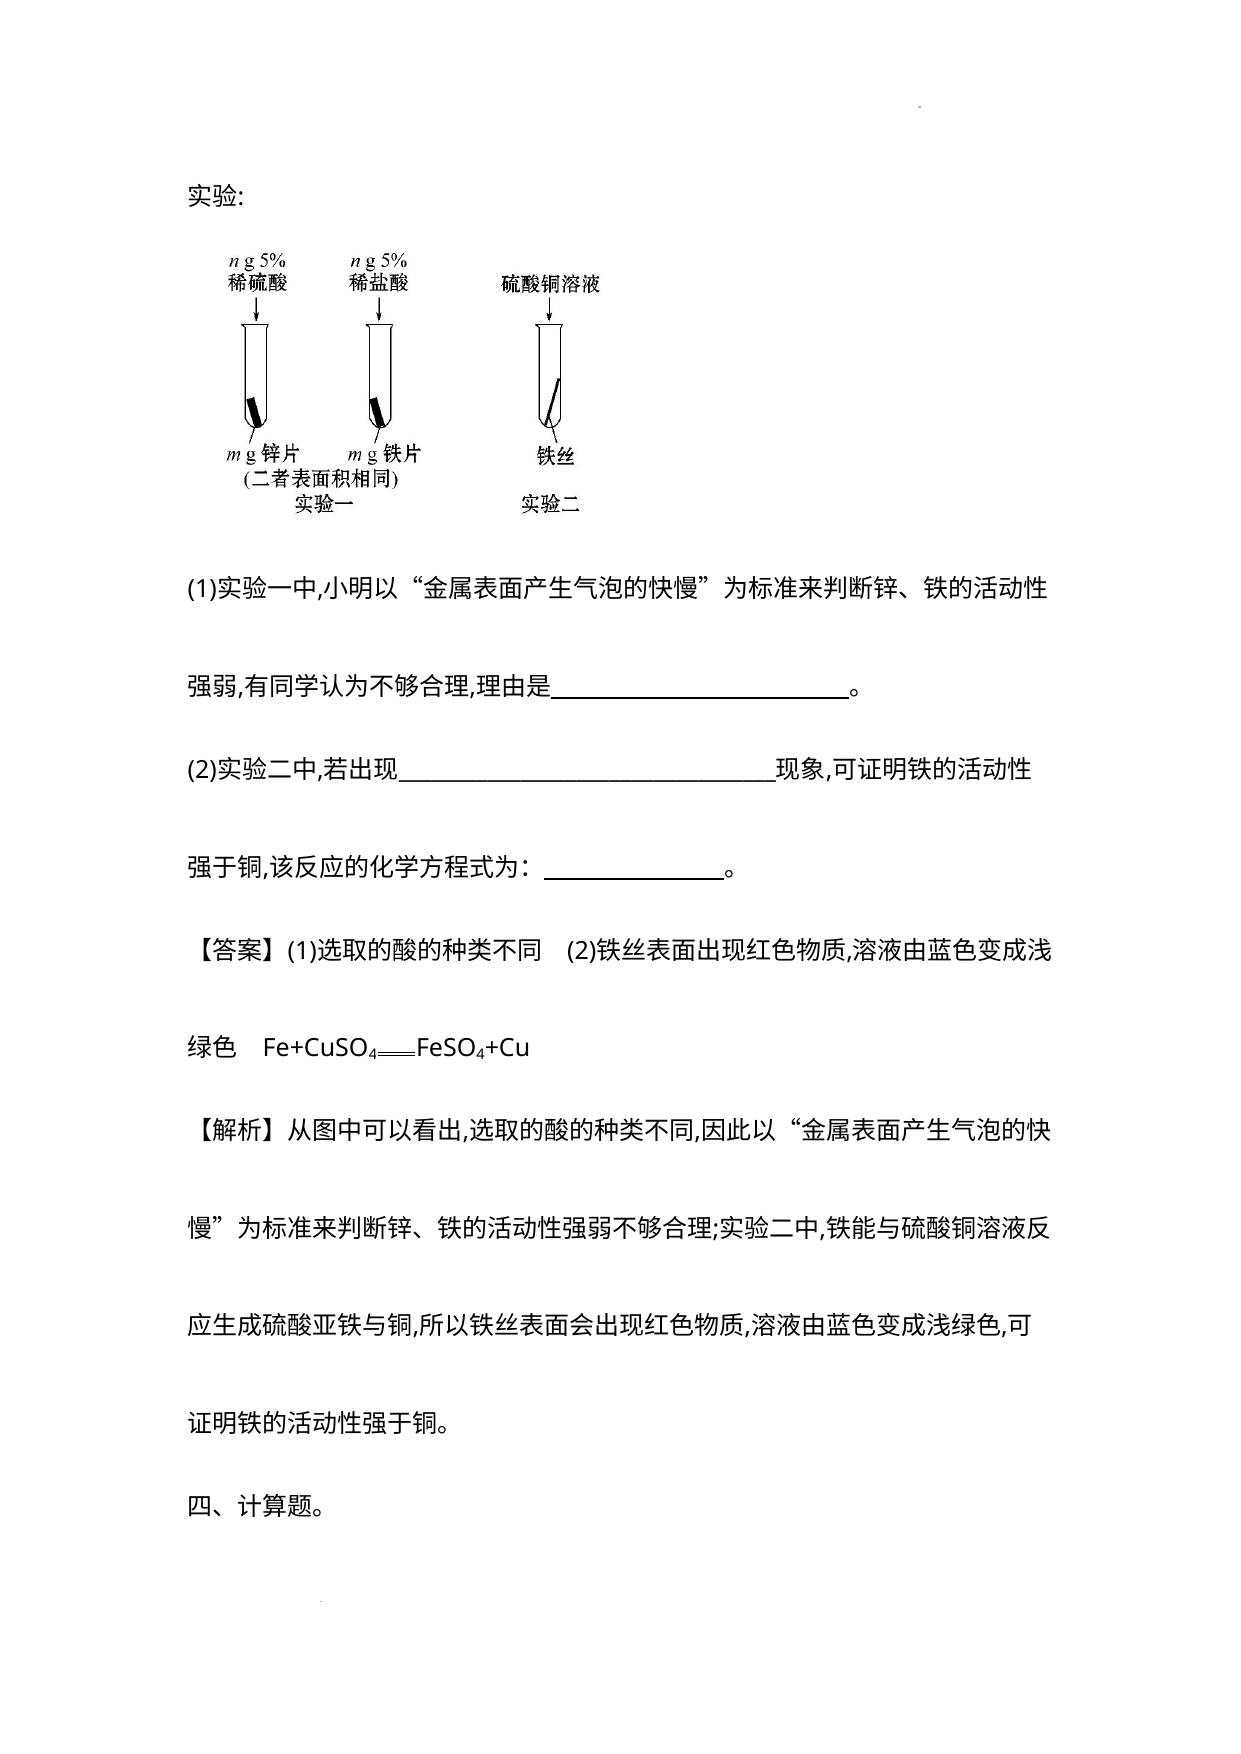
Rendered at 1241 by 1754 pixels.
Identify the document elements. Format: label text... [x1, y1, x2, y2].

text (1)实验一中,小明以“金属表面产生气泡的快慢”为标准来判断锌、铁的活动性强弱,有同学认为不够合理,理由是 。 [187, 554, 1053, 717]
picture [376, 1050, 416, 1057]
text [187, 162, 1053, 227]
text (2)实验二中,若出现__________________________________现象,可证明铁的活动性强于铜,该反应的化学方程式为： 。 [187, 735, 1053, 898]
picture [187, 245, 615, 524]
text 【答案】(1)选取的酸的种类不同 (2)铁丝表面出现红色物质,溶液由蓝色变成浅绿色 Fe+CuSO4FeSO4+Cu [187, 916, 1053, 1078]
text 【解析】从图中可以看出,选取的酸的种类不同,因此以“金属表面产生气泡的快慢”为标准来判断锌、铁的活动性强弱不够合理;实验二中,铁能与硫酸铜溶液反应生成硫酸亚铁与铜,所以铁丝表面会出现红色物质,溶液由蓝色变成浅绿色,可证明铁的活动性强于铜。 [187, 1096, 1053, 1454]
text 四、计算题。 [187, 1472, 1053, 1537]
